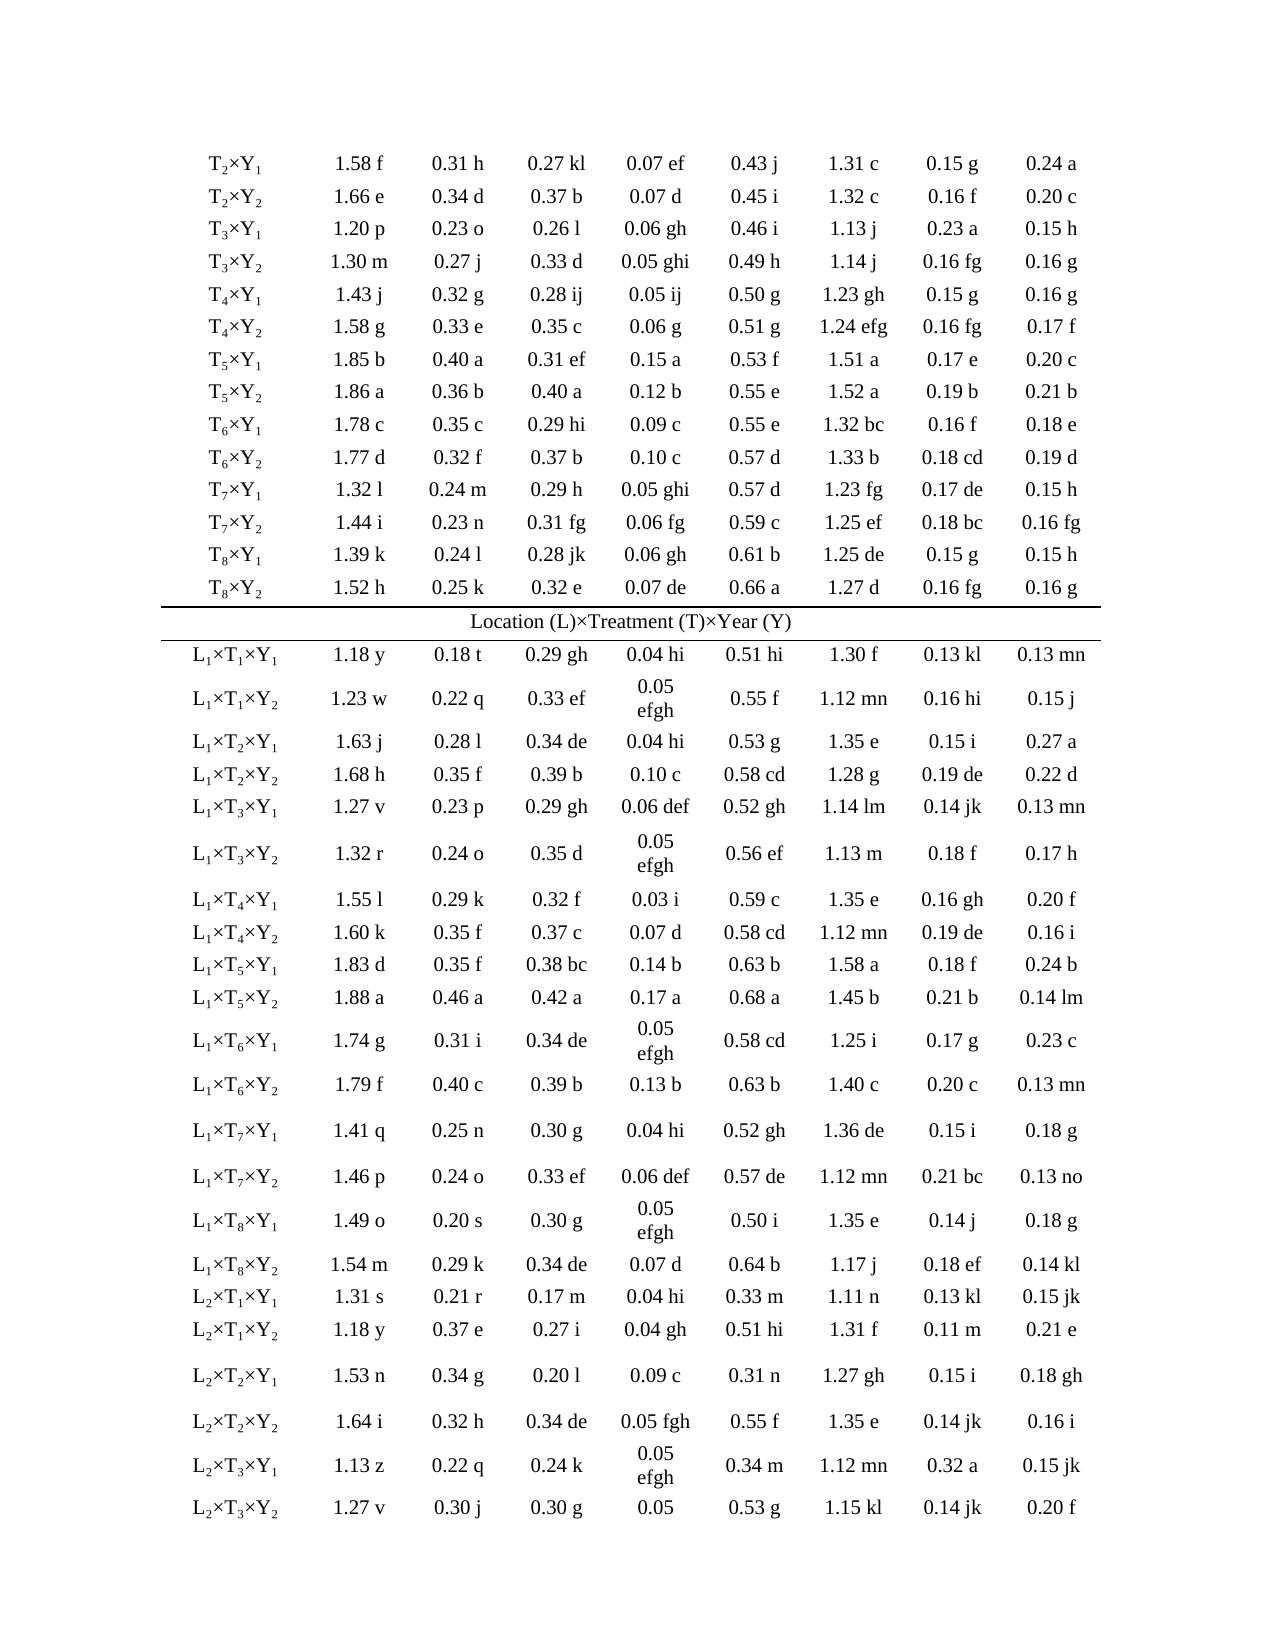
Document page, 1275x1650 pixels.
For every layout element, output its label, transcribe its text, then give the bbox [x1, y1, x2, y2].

table_cell 0.14 jk [903, 1408, 1002, 1441]
table_cell 0.17 g [903, 1016, 1002, 1071]
table_cell 0.19 b [903, 378, 1002, 411]
table_cell 0.29 k [408, 1250, 507, 1283]
table_cell 0.27 j [408, 248, 507, 280]
table_cell 0.21 bc [903, 1163, 1002, 1196]
table_cell 0.15 h [1002, 541, 1101, 574]
table_cell 0.18 f [903, 826, 1002, 886]
table_cell 0.25 k [408, 574, 507, 606]
table_cell 0.40 a [408, 346, 507, 378]
table_cell L₁×T₆×Y₁ [161, 1016, 309, 1071]
table_cell 0.19 de [903, 761, 1002, 793]
table_cell 0.05 efgh [606, 1441, 705, 1495]
table_cell 0.09 c [606, 411, 705, 443]
table_cell 0.18 e [1002, 411, 1101, 443]
table_cell 0.04 hi [606, 1283, 705, 1316]
table_cell L₁×T₅×Y₁ [161, 951, 309, 984]
table_cell 0.31 n [705, 1348, 804, 1408]
table_cell 0.05 efgh [606, 1016, 705, 1071]
table_cell 0.30 g [507, 1196, 606, 1250]
table_cell 0.34 de [507, 728, 606, 761]
table_cell 1.35 e [804, 1408, 903, 1441]
table_cell 0.16 f [903, 411, 1002, 443]
table_cell 0.18 cd [903, 444, 1002, 476]
table_cell L₁×T₃×Y₁ [161, 793, 309, 826]
table_cell 1.12 mn [804, 1163, 903, 1196]
table_cell 0.42 a [507, 984, 606, 1016]
table_cell 0.16 i [1002, 1408, 1101, 1441]
table_cell 1.12 mn [804, 919, 903, 951]
table_cell 1.68 h [309, 761, 408, 793]
table_cell 1.36 de [804, 1103, 903, 1163]
table_cell 1.32 l [309, 476, 408, 509]
table_cell L₁×T₇×Y₁ [161, 1103, 309, 1163]
table_cell 0.55 f [705, 674, 804, 728]
table_cell 0.29 hi [507, 411, 606, 443]
table_cell 1.63 j [309, 728, 408, 761]
table_cell 1.85 b [309, 346, 408, 378]
table_cell 0.51 g [705, 313, 804, 346]
table_cell 0.16 fg [903, 313, 1002, 346]
table_cell 1.25 ef [804, 509, 903, 541]
table_cell 0.35 d [507, 826, 606, 886]
table_cell 0.16 fg [1002, 509, 1101, 541]
table_cell 0.04 gh [606, 1316, 705, 1348]
table_cell 1.23 w [309, 674, 408, 728]
table_cell L₁×T₄×Y₂ [161, 919, 309, 951]
table_cell 0.04 hi [606, 641, 705, 674]
table_cell 0.07 d [606, 183, 705, 215]
table_cell T₂×Y₁ [161, 150, 309, 183]
table_cell 0.04 hi [606, 728, 705, 761]
table_cell L₁×T₂×Y₁ [161, 728, 309, 761]
table_cell 0.37 b [507, 183, 606, 215]
table_cell 0.22 q [408, 674, 507, 728]
table_cell 0.05 fgh [606, 1408, 705, 1441]
table_cell 0.37 e [408, 1316, 507, 1348]
table_cell 0.18 gh [1002, 1348, 1101, 1408]
table_cell 1.13 z [309, 1441, 408, 1495]
table_cell 1.41 q [309, 1103, 408, 1163]
table_cell 0.31 h [408, 150, 507, 183]
table_cell 0.49 h [705, 248, 804, 280]
table_cell 0.23 n [408, 509, 507, 541]
table_cell 0.51 hi [705, 641, 804, 674]
table_cell T₈×Y₂ [161, 574, 309, 606]
table_cell 0.24 b [1002, 951, 1101, 984]
table_cell 1.77 d [309, 444, 408, 476]
table_cell T₅×Y₂ [161, 378, 309, 411]
table_cell 0.14 b [606, 951, 705, 984]
table_cell 0.50 g [705, 280, 804, 313]
table_cell 0.24 a [1002, 150, 1101, 183]
table_cell 1.39 k [309, 541, 408, 574]
table_cell 0.50 i [705, 1196, 804, 1250]
table_cell 1.25 de [804, 541, 903, 574]
table_cell 1.40 c [804, 1071, 903, 1103]
table_cell 0.18 bc [903, 509, 1002, 541]
table_cell 0.16 g [1002, 280, 1101, 313]
table_cell 0.32 f [507, 886, 606, 918]
table_cell 0.30 g [507, 1495, 606, 1528]
table_cell 0.66 a [705, 574, 804, 606]
table_cell 0.20 c [903, 1071, 1002, 1103]
table_cell 0.05 efgh [606, 674, 705, 728]
table_cell 0.53 g [705, 728, 804, 761]
table_cell 0.30 j [408, 1495, 507, 1528]
table_cell 1.46 p [309, 1163, 408, 1196]
table_cell 0.19 d [1002, 444, 1101, 476]
table_cell 0.58 cd [705, 1016, 804, 1071]
table_cell 0.14 lm [1002, 984, 1101, 1016]
table_cell 0.55 f [705, 1408, 804, 1441]
table_cell 0.20 c [1002, 346, 1101, 378]
table_cell 0.16 gh [903, 886, 1002, 918]
table_cell 0.21 e [1002, 1316, 1101, 1348]
table_cell 1.32 bc [804, 411, 903, 443]
table_cell 0.06 fg [606, 509, 705, 541]
table_cell 1.27 gh [804, 1348, 903, 1408]
table_cell 1.14 j [804, 248, 903, 280]
table_cell 0.46 a [408, 984, 507, 1016]
table_cell 1.18 y [309, 641, 408, 674]
table_cell 0.20 c [1002, 183, 1101, 215]
table_cell 0.33 d [507, 248, 606, 280]
table_cell 0.21 b [1002, 378, 1101, 411]
table_cell 0.36 b [408, 378, 507, 411]
table_cell L₁×T₅×Y₂ [161, 984, 309, 1016]
table_cell 0.35 c [507, 313, 606, 346]
table_cell 1.52 a [804, 378, 903, 411]
table_cell 0.25 n [408, 1103, 507, 1163]
table_cell 0.37 c [507, 919, 606, 951]
table_cell 0.05 ghi [606, 248, 705, 280]
table_cell 1.25 i [804, 1016, 903, 1071]
table_cell 0.21 r [408, 1283, 507, 1316]
table_cell 0.30 g [507, 1103, 606, 1163]
table_cell 0.40 a [507, 378, 606, 411]
table_cell L₁×T₃×Y₂ [161, 826, 309, 886]
table_cell T₈×Y₁ [161, 541, 309, 574]
table_cell 0.29 k [408, 886, 507, 918]
table_cell 0.20 l [507, 1348, 606, 1408]
table_cell 0.32 a [903, 1441, 1002, 1495]
table_cell 1.13 m [804, 826, 903, 886]
table_cell 0.04 hi [606, 1103, 705, 1163]
table_cell 0.34 de [507, 1408, 606, 1441]
table_cell L₂×T₁×Y₁ [161, 1283, 309, 1316]
table_cell 0.59 c [705, 886, 804, 918]
table_cell 0.14 jk [903, 1495, 1002, 1528]
table_cell 0.39 b [507, 761, 606, 793]
table_cell 0.06 gh [606, 215, 705, 248]
table_cell 0.21 b [903, 984, 1002, 1016]
table_cell 0.63 b [705, 1071, 804, 1103]
table_cell 1.66 e [309, 183, 408, 215]
table_cell 0.05 efgh [606, 826, 705, 886]
table_cell 1.30 f [804, 641, 903, 674]
table_cell 0.34 de [507, 1016, 606, 1071]
table_cell 0.24 m [408, 476, 507, 509]
table_cell L₁×T₇×Y₂ [161, 1163, 309, 1196]
table_cell 0.13 mn [1002, 641, 1101, 674]
table_cell 1.35 e [804, 1196, 903, 1250]
table_cell L₁×T₆×Y₂ [161, 1071, 309, 1103]
table_cell 0.57 d [705, 476, 804, 509]
table_cell 1.79 f [309, 1071, 408, 1103]
table_cell 0.24 k [507, 1441, 606, 1495]
table_cell 1.13 j [804, 215, 903, 248]
table_cell 0.15 g [903, 280, 1002, 313]
table_cell 0.31 fg [507, 509, 606, 541]
table_cell 0.20 s [408, 1196, 507, 1250]
table_cell 0.35 f [408, 761, 507, 793]
table_cell 0.29 h [507, 476, 606, 509]
table_cell 0.52 gh [705, 1103, 804, 1163]
table_cell 1.86 a [309, 378, 408, 411]
table_cell 0.16 i [1002, 919, 1101, 951]
table_cell 0.58 cd [705, 761, 804, 793]
table_cell 1.51 a [804, 346, 903, 378]
table_cell 0.07 d [606, 1250, 705, 1283]
table_cell 1.43 j [309, 280, 408, 313]
table_cell 0.56 ef [705, 826, 804, 886]
table_cell 0.55 e [705, 411, 804, 443]
table_cell 1.44 i [309, 509, 408, 541]
table_cell 0.46 i [705, 215, 804, 248]
table_cell 0.59 c [705, 509, 804, 541]
table_cell 1.53 n [309, 1348, 408, 1408]
table_cell 1.17 j [804, 1250, 903, 1283]
table_cell 0.10 c [606, 444, 705, 476]
table_cell 1.45 b [804, 984, 903, 1016]
table_cell 0.33 ef [507, 674, 606, 728]
table_cell 0.35 c [408, 411, 507, 443]
table_cell 0.18 t [408, 641, 507, 674]
table_cell 0.32 f [408, 444, 507, 476]
table_cell 1.31 f [804, 1316, 903, 1348]
table_cell 0.29 gh [507, 793, 606, 826]
table_cell 0.24 l [408, 541, 507, 574]
table_cell 0.16 hi [903, 674, 1002, 728]
table_cell 0.13 mn [1002, 793, 1101, 826]
table_cell 0.43 j [705, 150, 804, 183]
table_cell 1.23 fg [804, 476, 903, 509]
table_cell 0.05 efgh [606, 1495, 705, 1528]
table_cell 0.34 g [408, 1348, 507, 1408]
table_cell 0.17 m [507, 1283, 606, 1316]
table_cell 0.18 g [1002, 1103, 1101, 1163]
table_cell T₃×Y₁ [161, 215, 309, 248]
table_cell 0.15 jk [1002, 1283, 1101, 1316]
table_cell Location (L)×Treatment (T)×Year (Y) [161, 608, 1101, 640]
table_cell L₁×T₁×Y₁ [161, 641, 309, 674]
table_cell 0.57 d [705, 444, 804, 476]
table_cell L₂×T₃×Y₁ [161, 1441, 309, 1495]
table_cell 0.07 ef [606, 150, 705, 183]
table_cell 0.15 h [1002, 215, 1101, 248]
table_cell T₂×Y₂ [161, 183, 309, 215]
table_cell 1.27 v [309, 1495, 408, 1528]
table_cell 0.15 h [1002, 476, 1101, 509]
table_cell 0.27 i [507, 1316, 606, 1348]
table_cell 0.14 j [903, 1196, 1002, 1250]
table_cell L₂×T₃×Y₂ [161, 1495, 309, 1528]
table_cell 0.28 ij [507, 280, 606, 313]
table_cell 0.29 gh [507, 641, 606, 674]
table_cell L₁×T₈×Y₂ [161, 1250, 309, 1283]
table_cell 1.27 v [309, 793, 408, 826]
table_cell L₂×T₂×Y₂ [161, 1408, 309, 1441]
table_cell 0.17 h [1002, 826, 1101, 886]
table_cell 0.53 f [705, 346, 804, 378]
table_cell 0.51 hi [705, 1316, 804, 1348]
table_cell 1.31 s [309, 1283, 408, 1316]
table_cell 0.61 b [705, 541, 804, 574]
table_cell 1.58 f [309, 150, 408, 183]
table_cell 0.15 i [903, 1103, 1002, 1163]
table_cell 0.16 g [1002, 574, 1101, 606]
table_cell 0.40 c [408, 1071, 507, 1103]
table_cell 0.57 de [705, 1163, 804, 1196]
table_cell T₆×Y₂ [161, 444, 309, 476]
table_cell 0.27 a [1002, 728, 1101, 761]
table_cell L₁×T₂×Y₂ [161, 761, 309, 793]
table_cell 1.15 kl [804, 1495, 903, 1528]
table_cell 0.13 mn [1002, 1071, 1101, 1103]
table_cell 0.34 m [705, 1441, 804, 1495]
table_cell 0.33 m [705, 1283, 804, 1316]
table_cell 0.20 f [1002, 1495, 1101, 1528]
table_cell 1.55 l [309, 886, 408, 918]
table_cell 0.03 i [606, 886, 705, 918]
table_cell 1.18 y [309, 1316, 408, 1348]
table_cell 0.33 e [408, 313, 507, 346]
table_cell 1.35 e [804, 728, 903, 761]
table_cell 1.58 a [804, 951, 903, 984]
table_cell 0.13 kl [903, 1283, 1002, 1316]
table_cell 0.34 d [408, 183, 507, 215]
table_cell 0.28 jk [507, 541, 606, 574]
table_cell 0.15 a [606, 346, 705, 378]
table_cell 0.20 f [1002, 886, 1101, 918]
table_cell 0.24 o [408, 1163, 507, 1196]
table_cell 1.12 mn [804, 1441, 903, 1495]
table_cell 1.23 gh [804, 280, 903, 313]
table_cell 0.68 a [705, 984, 804, 1016]
table_cell 1.88 a [309, 984, 408, 1016]
table_cell 0.09 c [606, 1348, 705, 1408]
table_cell 0.05 efgh [606, 1196, 705, 1250]
table_cell 0.63 b [705, 951, 804, 984]
table_cell 0.39 b [507, 1071, 606, 1103]
table_cell 0.07 de [606, 574, 705, 606]
table_cell 0.17 de [903, 476, 1002, 509]
table_cell 1.27 d [804, 574, 903, 606]
table_cell 0.15 g [903, 150, 1002, 183]
table_cell T₅×Y₁ [161, 346, 309, 378]
table_cell 0.38 bc [507, 951, 606, 984]
table_cell 0.18 ef [903, 1250, 1002, 1283]
table_cell 0.27 kl [507, 150, 606, 183]
table_cell 1.32 r [309, 826, 408, 886]
table_cell 0.16 g [1002, 248, 1101, 280]
table_cell 0.32 e [507, 574, 606, 606]
table_cell 1.32 c [804, 183, 903, 215]
table_cell 1.58 g [309, 313, 408, 346]
table_cell 0.07 d [606, 919, 705, 951]
table_cell 0.58 cd [705, 919, 804, 951]
table_cell 1.78 c [309, 411, 408, 443]
table_cell 0.16 fg [903, 248, 1002, 280]
table_cell 1.74 g [309, 1016, 408, 1071]
table_cell 1.54 m [309, 1250, 408, 1283]
table_cell 1.30 m [309, 248, 408, 280]
table_cell 0.32 g [408, 280, 507, 313]
table_cell 0.15 jk [1002, 1441, 1101, 1495]
table_cell L₁×T₁×Y₂ [161, 674, 309, 728]
table_cell 0.11 m [903, 1316, 1002, 1348]
table_cell T₇×Y₁ [161, 476, 309, 509]
table_cell T₄×Y₂ [161, 313, 309, 346]
table_cell 0.15 i [903, 728, 1002, 761]
table_cell 0.53 g [705, 1495, 804, 1528]
table_cell 0.14 jk [903, 793, 1002, 826]
table_cell 1.64 i [309, 1408, 408, 1441]
table_cell 0.06 g [606, 313, 705, 346]
table_cell 0.17 f [1002, 313, 1101, 346]
table_cell 0.18 f [903, 951, 1002, 984]
table_cell T₃×Y₂ [161, 248, 309, 280]
table_cell 1.31 c [804, 150, 903, 183]
table_cell T₆×Y₁ [161, 411, 309, 443]
table_cell 0.10 c [606, 761, 705, 793]
table_cell 0.23 c [1002, 1016, 1101, 1071]
table_cell 1.12 mn [804, 674, 903, 728]
table_cell 0.37 b [507, 444, 606, 476]
table_cell 0.35 f [408, 951, 507, 984]
table_cell 0.22 d [1002, 761, 1101, 793]
table_cell 0.19 de [903, 919, 1002, 951]
table_cell 0.13 no [1002, 1163, 1101, 1196]
table_cell 0.15 g [903, 541, 1002, 574]
table_cell 0.35 f [408, 919, 507, 951]
table_cell L₂×T₁×Y₂ [161, 1316, 309, 1348]
table_cell L₂×T₂×Y₁ [161, 1348, 309, 1408]
table_cell 0.45 i [705, 183, 804, 215]
table_cell T₄×Y₁ [161, 280, 309, 313]
table_cell 0.18 g [1002, 1196, 1101, 1250]
table_cell 1.60 k [309, 919, 408, 951]
table_cell 0.23 o [408, 215, 507, 248]
table_cell 1.28 g [804, 761, 903, 793]
table_cell 0.26 l [507, 215, 606, 248]
table_cell 0.28 l [408, 728, 507, 761]
table_cell 1.33 b [804, 444, 903, 476]
table_cell 1.24 efg [804, 313, 903, 346]
table_cell 0.05 ghi [606, 476, 705, 509]
table_cell 0.17 e [903, 346, 1002, 378]
table_cell 0.31 i [408, 1016, 507, 1071]
table_cell 0.13 kl [903, 641, 1002, 674]
table_cell 0.23 a [903, 215, 1002, 248]
table_cell 0.16 f [903, 183, 1002, 215]
table_cell 1.11 n [804, 1283, 903, 1316]
table_cell 0.06 def [606, 793, 705, 826]
table_cell 0.22 q [408, 1441, 507, 1495]
table_cell 0.33 ef [507, 1163, 606, 1196]
table_cell 0.64 b [705, 1250, 804, 1283]
table_cell T₇×Y₂ [161, 509, 309, 541]
table_cell 0.34 de [507, 1250, 606, 1283]
table_cell 0.06 def [606, 1163, 705, 1196]
table_cell 0.12 b [606, 378, 705, 411]
table_cell 1.20 p [309, 215, 408, 248]
table_cell 1.83 d [309, 951, 408, 984]
table_cell 1.35 e [804, 886, 903, 918]
table_cell 0.55 e [705, 378, 804, 411]
table_cell 1.52 h [309, 574, 408, 606]
table_cell 0.14 kl [1002, 1250, 1101, 1283]
table_cell 0.32 h [408, 1408, 507, 1441]
table_cell 0.16 fg [903, 574, 1002, 606]
table_cell 0.31 ef [507, 346, 606, 378]
table_cell 1.14 lm [804, 793, 903, 826]
table_cell 1.49 o [309, 1196, 408, 1250]
table_cell 0.15 i [903, 1348, 1002, 1408]
table_cell 0.24 o [408, 826, 507, 886]
table_cell L₁×T₄×Y₁ [161, 886, 309, 918]
table_cell 0.13 b [606, 1071, 705, 1103]
table_cell 0.15 j [1002, 674, 1101, 728]
table_cell L₁×T₈×Y₁ [161, 1196, 309, 1250]
table_cell 0.06 gh [606, 541, 705, 574]
table_cell 0.23 p [408, 793, 507, 826]
table_cell 0.52 gh [705, 793, 804, 826]
table_cell 0.17 a [606, 984, 705, 1016]
table_cell 0.05 ij [606, 280, 705, 313]
